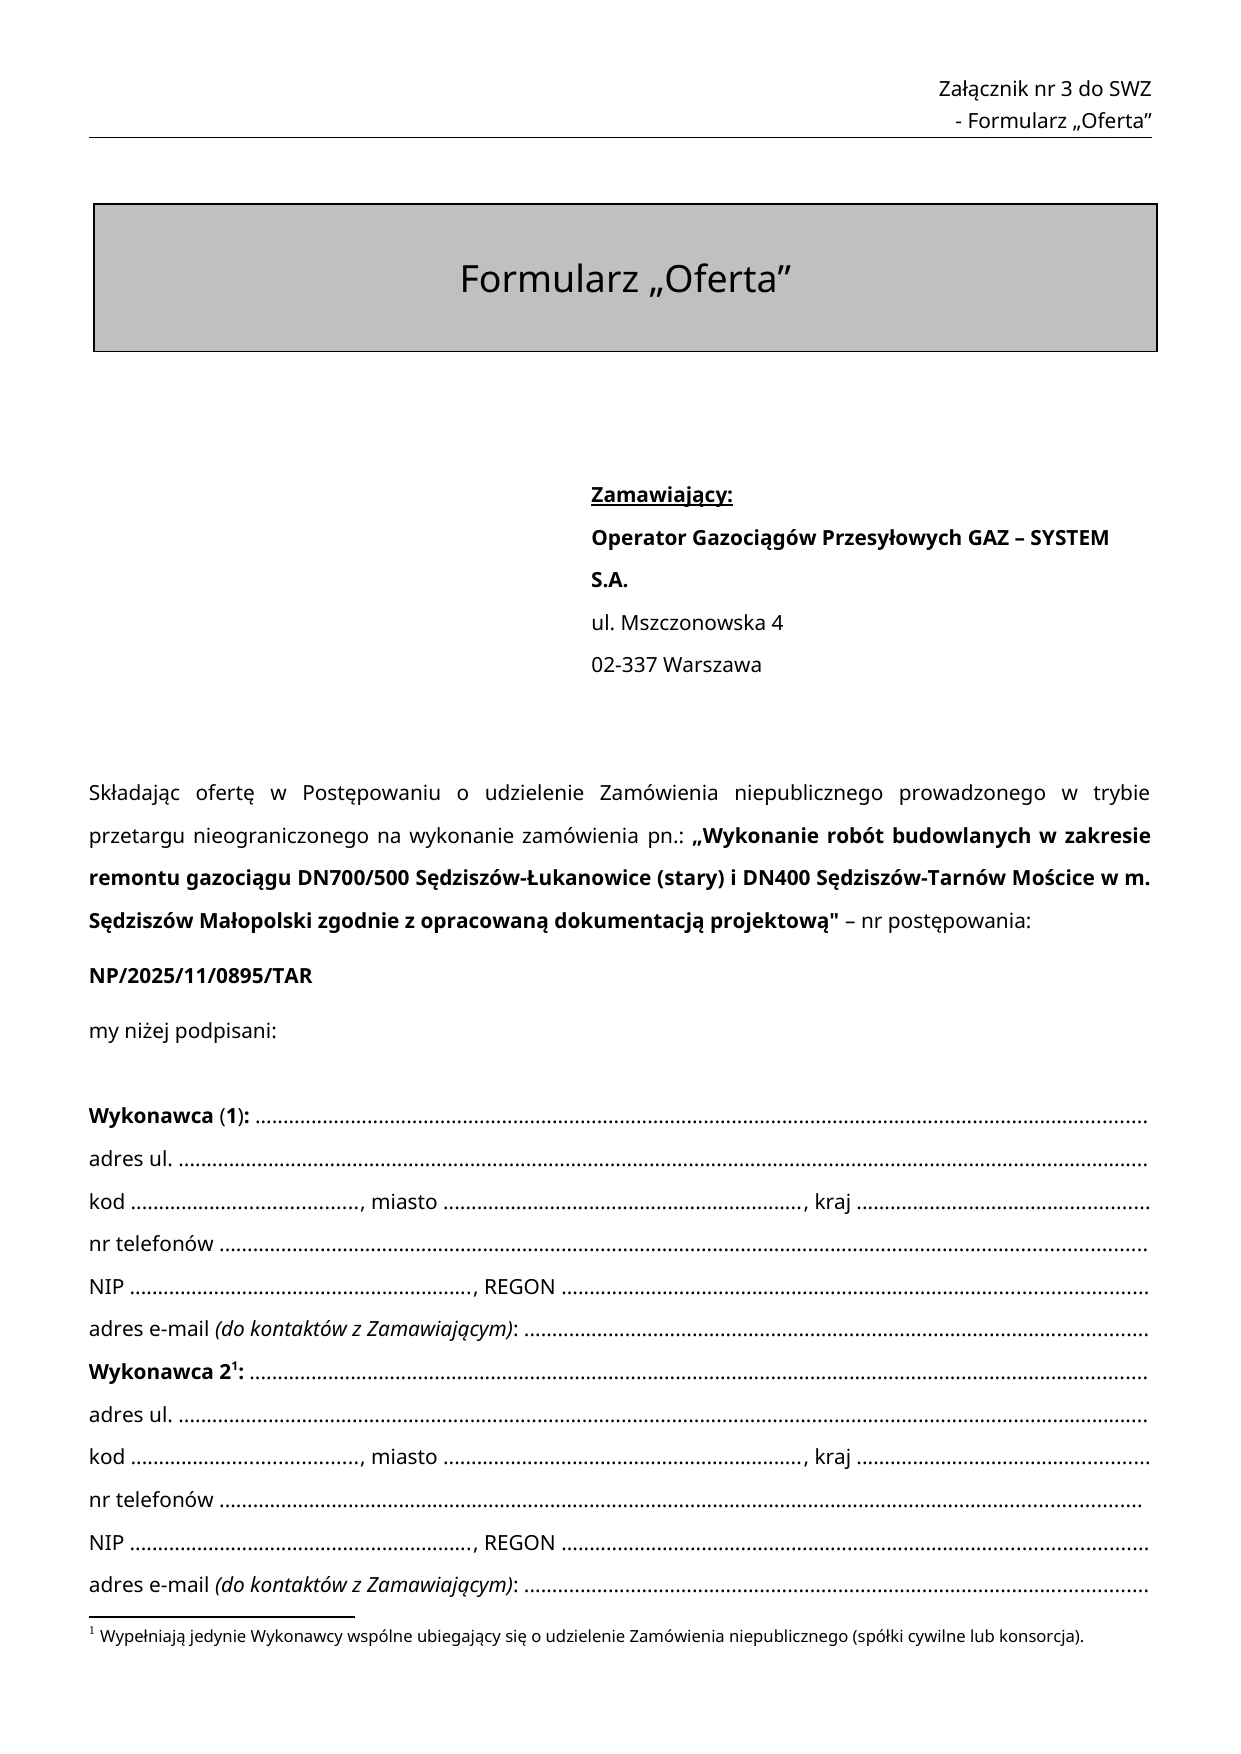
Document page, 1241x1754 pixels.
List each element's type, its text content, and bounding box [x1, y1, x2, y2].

text kod , miasto , kraj [89, 1187, 1152, 1215]
text NP/2025/11/0895/TAR [89, 961, 1152, 989]
text adres ul. [89, 1144, 1152, 1173]
text NIP , REGON [89, 1528, 1152, 1556]
table_header Formularz „Oferta” [95, 205, 1156, 351]
text adres e-mail (do kontaktów z Zamawiającym): [89, 1314, 1152, 1343]
text Wykonawca (1): [89, 1102, 1152, 1130]
text Operator Gazociągów Przesyłowych GAZ – SYSTEM S.A. [591, 523, 1152, 594]
text my niżej podpisani: [89, 1016, 1152, 1045]
text nr telefonów [89, 1485, 1152, 1513]
text adres ul. [89, 1400, 1152, 1428]
text NIP , REGON [89, 1272, 1152, 1300]
text Zamawiający: [591, 480, 1152, 508]
text kod , miasto , kraj [89, 1442, 1152, 1471]
text Wykonawca 2: [89, 1357, 1152, 1386]
text nr telefonów [89, 1229, 1152, 1258]
text adres e-mail (do kontaktów z Zamawiającym): [89, 1570, 1152, 1599]
text Składając ofertę w Postępowaniu o udzielenie Zamówienia niepublicznego prowadzonego w trybie przetargu nieograniczonego na wykonanie zamówienia pn.: „Wykonanie robót budowlanych w zakresie remontu gazociągu DN700/500 Sędziszów-Łukanowice (stary) i DN400 Sędziszów-Tarnów Mościce w m. Sędziszów Małopolski zgodnie z opracowaną dokumentacją projektową" – nr postępowania: [89, 778, 1152, 934]
text ul. Mszczonowska 4 [591, 608, 1152, 636]
text 02-337 Warszawa [591, 650, 1152, 679]
